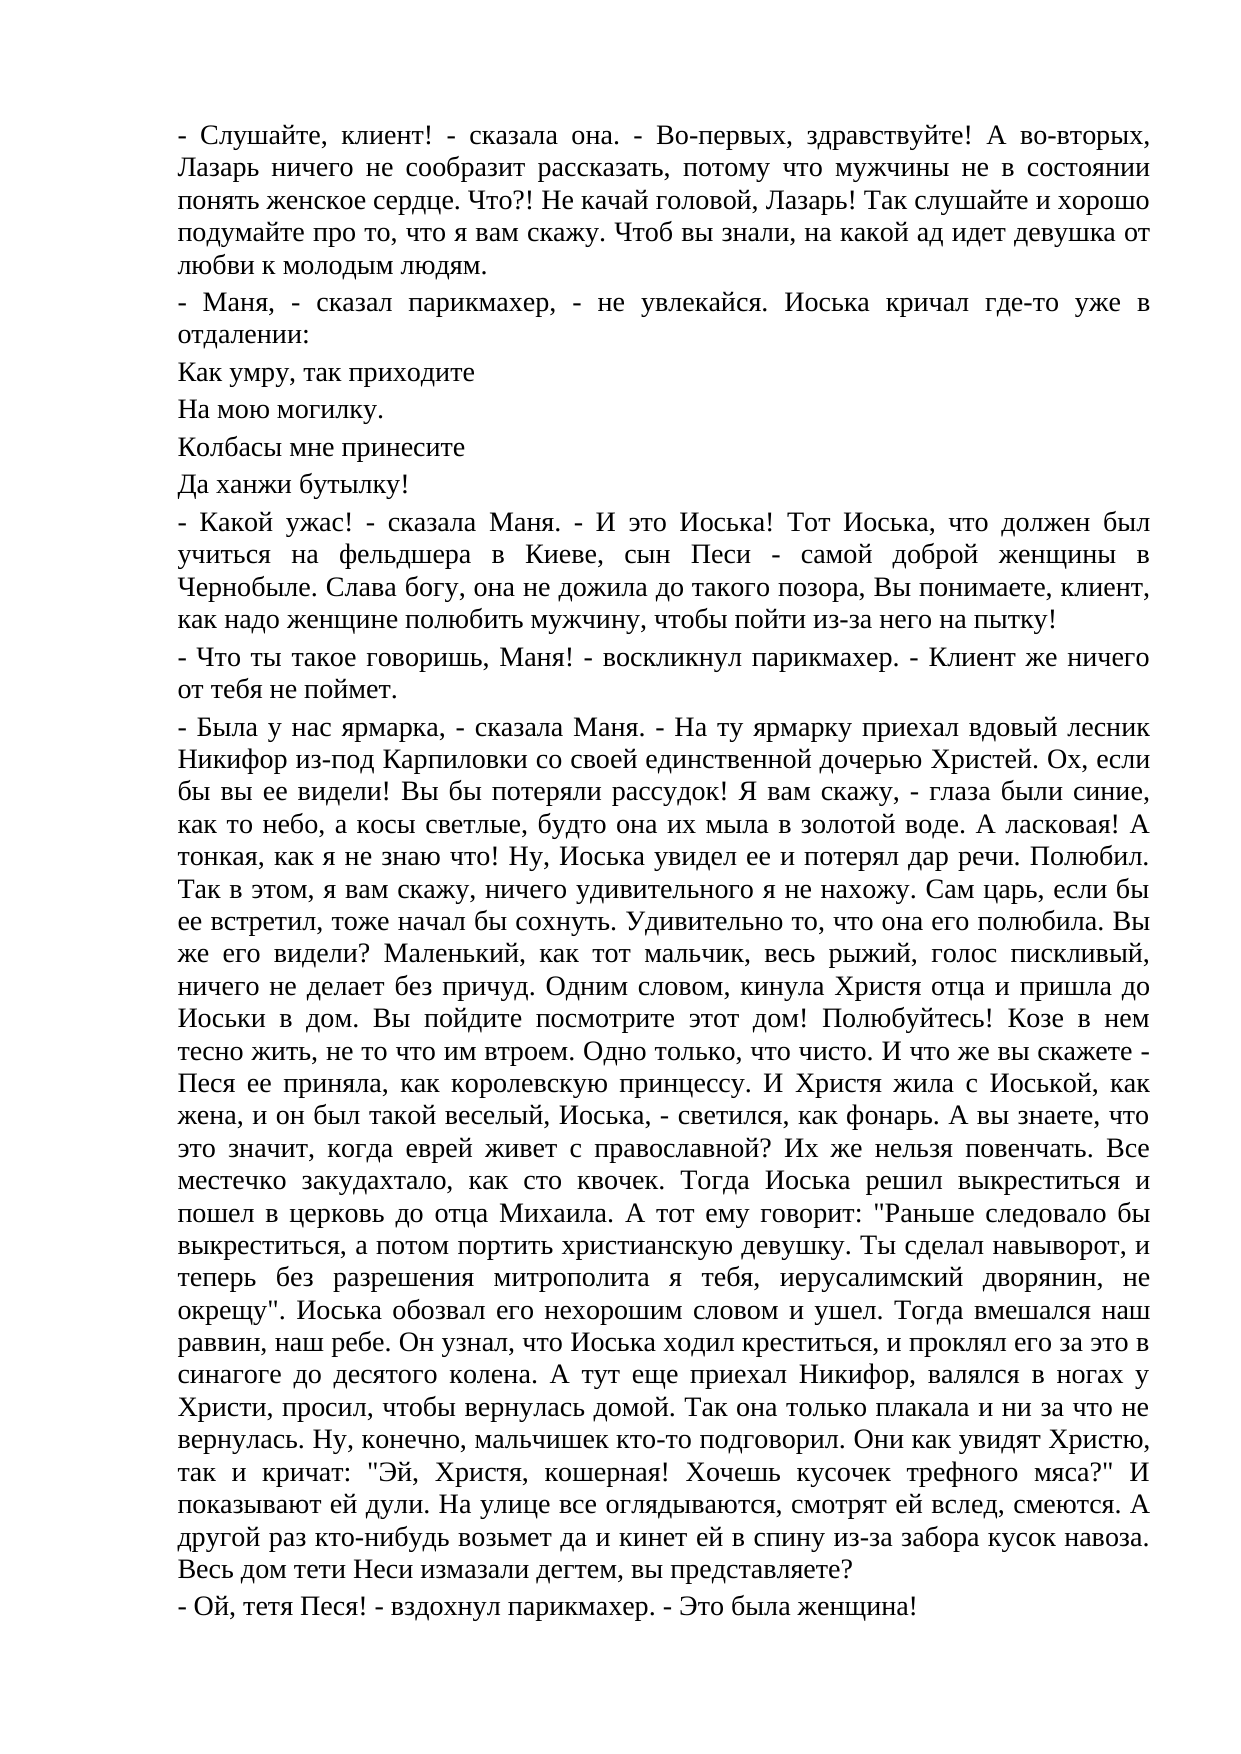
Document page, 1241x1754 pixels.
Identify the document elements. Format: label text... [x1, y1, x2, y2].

text - Маня, - сказал парикмахер, - не увлекайся. Иоська кричал где-то уже в отдалении: [177, 285, 1152, 350]
text На мою могилку. [177, 393, 1152, 425]
text - Была у нас ярмарка, - сказала Маня. - На ту ярмарку приехал вдовый лесник Никифор из-под Карпиловки со своей единственной дочерью Христей. Ох, если бы вы ее видели! Вы бы потеряли рассудок! Я вам скажу, - глаза были синие, как то небо, а косы светлые, будто она их мыла в золотой воде. А ласковая! А тонкая, как я не знаю что! Ну, Иоська увидел ее и потерял дар речи. Полюбил. Так в этом, я вам скажу, ничего удивительного я не нахожу. Сам царь, если бы ее встретил, тоже начал бы сохнуть. Удивительно то, что она его полюбила. Вы же его видели? Маленький, как тот мальчик, весь рыжий, голос пискливый, ничего не делает без причуд. Одним словом, кинула Христя отца и пришла до Иоськи в дом. Вы пойдите посмотрите этот дом! Полюбуйтесь! Козе в нем тесно жить, не то что им втроем. Одно только, что чисто. И что же вы скажете - Песя ее приняла, как королевскую принцессу. И Христя жила с Иоськой, как жена, и он был такой веселый, Иоська, - светился, как фонарь. А вы знаете, что это значит, когда еврей живет с православной? Их же нельзя повенчать. Все местечко закудахтало, как сто квочек. Тогда Иоська решил выкреститься и пошел в церковь до отца Михаила. А тот ему говорит: "Раньше следовало бы выкреститься, а потом портить христианскую девушку. Ты сделал навыворот, и теперь без разрешения митрополита я тебя, иерусалимский дворянин, не окрещу". Иоська обозвал его нехорошим словом и ушел. Тогда вмешался наш раввин, наш ребе. Он узнал, что Иоська ходил креститься, и проклял его за это в синагоге до десятого колена. А тут еще приехал Никифор, валялся в ногах у Христи, просил, чтобы вернулась домой. Так она только плакала и ни за что не вернулась. Ну, конечно, мальчишек кто-то подговорил. Они как увидят Христю, так и кричат: "Эй, Христя, кошерная! Хочешь кусочек трефного мяса?" И показывают ей дули. На улице все оглядываются, смотрят ей вслед, смеются. А другой раз кто-нибудь возьмет да и кинет ей в спину из-за забора кусок навоза. Весь дом тети Неси измазали дегтем, вы представляете? [177, 710, 1152, 1584]
text - Какой ужас! - сказала Маня. - И это Иоська! Тот Иоська, что должен был учиться на фельдшера в Киеве, сын Песи - самой доброй женщины в Чернобыле. Слава богу, она не дожила до такого позора, Вы понимаете, клиент, как надо женщине полюбить мужчину, чтобы пойти из-за него на пытку! [177, 505, 1152, 635]
text Как умру, так приходите [177, 355, 1152, 387]
text - Слушайте, клиент! - сказала она. - Во-первых, здравствуйте! А во-вторых, Лазарь ничего не сообразит рассказать, потому что мужчины не в состоянии понять женское сердце. Что?! Не качай головой, Лазарь! Так слушайте и хорошо подумайте про то, что я вам скажу. Чтоб вы знали, на какой ад идет девушка от любви к молодым людям. [177, 118, 1152, 280]
text Да ханжи бутылку! [177, 468, 1152, 500]
text Колбасы мне принесите [177, 430, 1152, 462]
text - Ой, тетя Песя! - вздохнул парикмахер. - Это была женщина! [177, 1589, 1152, 1622]
text - Что ты такое говоришь, Маня! - воскликнул парикмахер. - Клиент же ничего от тебя не поймет. [177, 640, 1152, 704]
